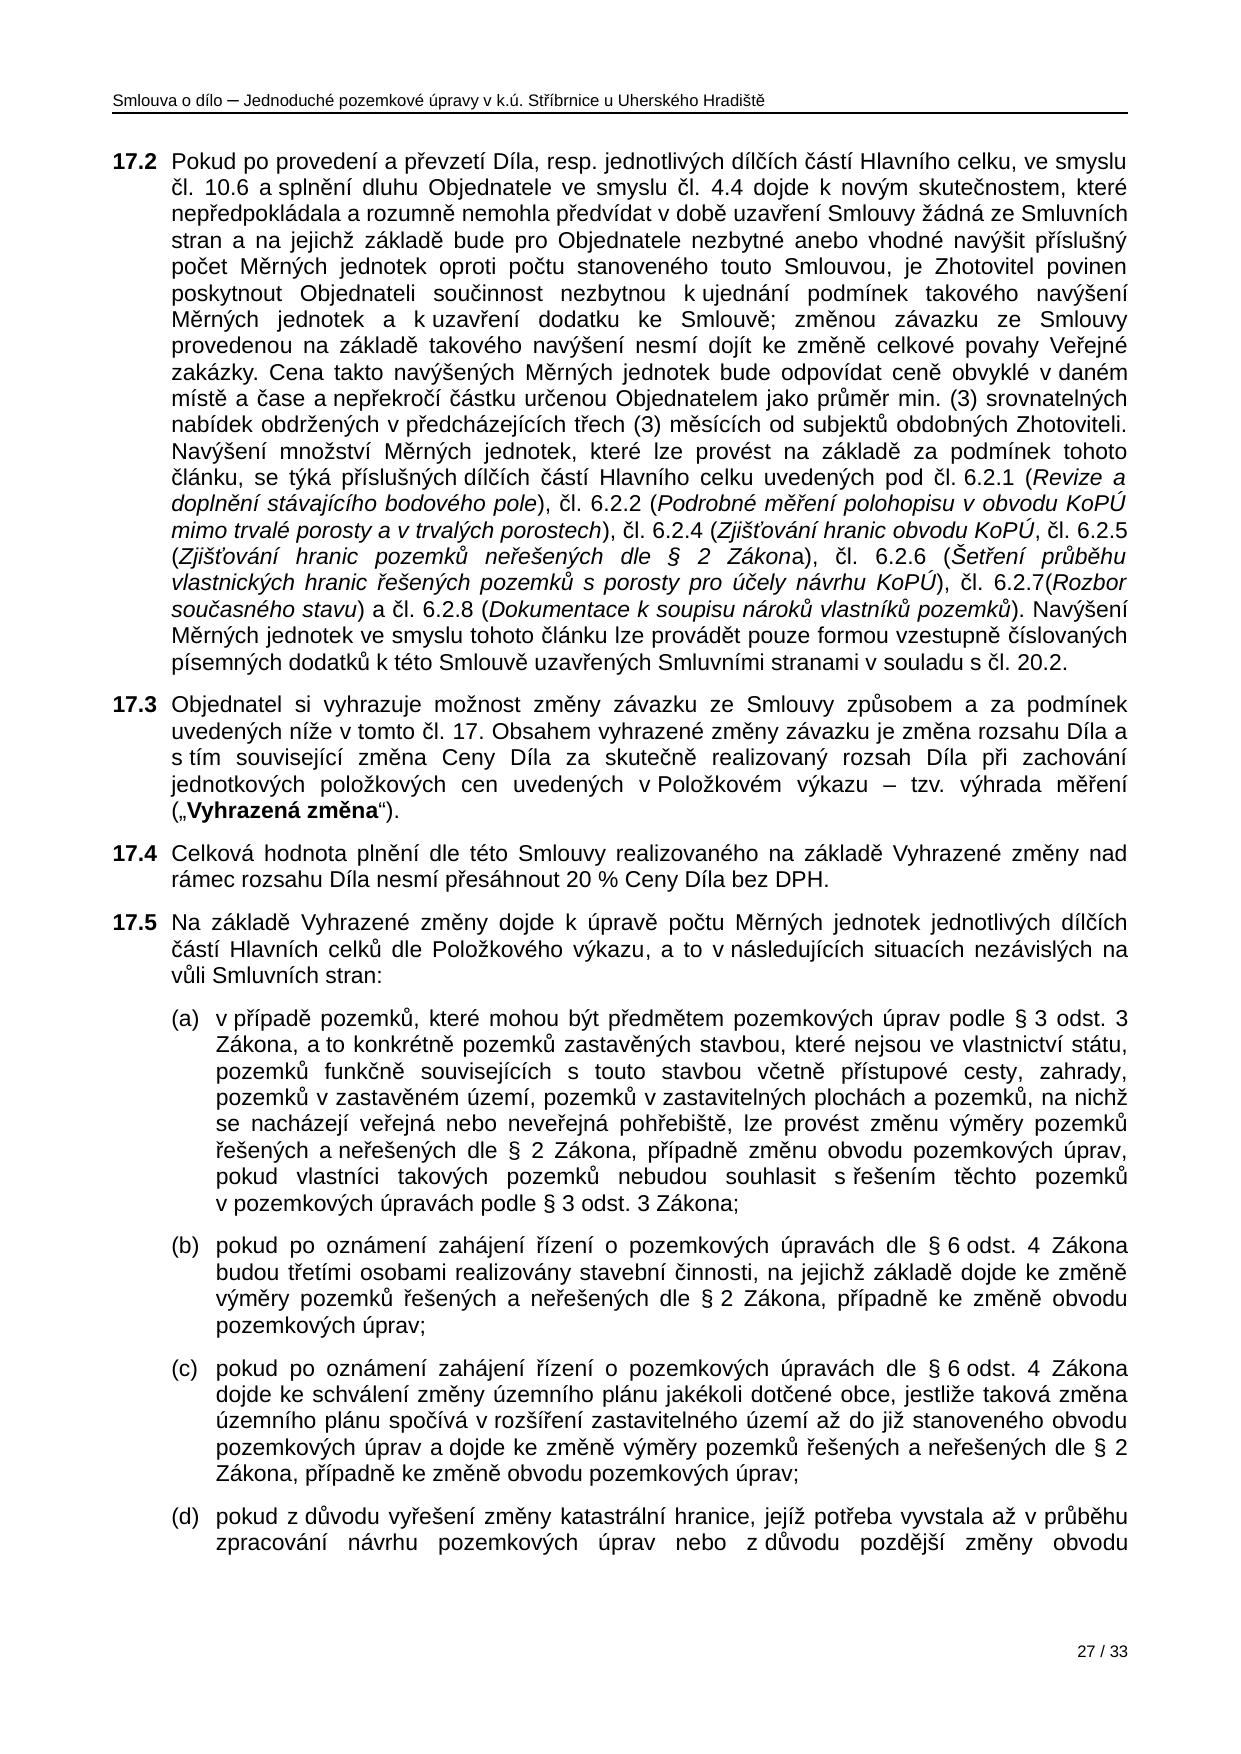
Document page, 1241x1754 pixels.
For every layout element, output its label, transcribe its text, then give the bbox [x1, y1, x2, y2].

text Pokud po provedení a převzetí Díla, resp. jednotlivých dílčích částí Hlavního celku, ve smyslu čl. 10.6 a splnění dluhu Objednatele ve smyslu čl. 4.4 dojde k novým skutečnostem, které nepředpokládala a rozumně nemohla předvídat v době uzavření Smlouvy žádná ze Smluvních stran a na jejichž základě bude pro Objednatele nezbytné anebo vhodné navýšit příslušný počet Měrných jednotek oproti počtu stanoveného touto Smlouvou, je Zhotovitel povinen poskytnout Objednateli součinnost nezbytnou k ujednání podmínek takového navýšení Měrných jednotek a k uzavření dodatku ke Smlouvě; změnou závazku ze Smlouvy provedenou na základě takového navýšení nesmí dojít ke změně celkové povahy Veřejné zakázky. Cena takto navýšených Měrných jednotek bude odpovídat ceně obvyklé v daném místě a čase a nepřekročí částku určenou Objednatelem jako průměr min. (3) srovnatelných nabídek obdržených v předcházejících třech (3) měsících od subjektů obdobných Zhotoviteli. Navýšení množství Měrných jednotek, které lze provést na základě za podmínek tohoto článku, se týká příslušných dílčích částí Hlavního celku uvedených pod čl. 6.2.1 (Revize a doplnění stávajícího bodového pole), čl. 6.2.2 (Podrobné měření polohopisu v obvodu KoPÚ mimo trvalé porosty a v trvalých porostech), čl. 6.2.4 (Zjišťování hranic obvodu KoPÚ, čl. 6.2.5 (Zjišťování hranic pozemků neřešených dle § 2 Zákona), čl. 6.2.6 (Šetření průběhu vlastnických hranic řešených pozemků s porosty pro účely návrhu KoPÚ), čl. 6.2.7(Rozbor současného stavu) a čl. 6.2.8 (Dokumentace k soupisu nároků vlastníků pozemků). Navýšení Měrných jednotek ve smyslu tohoto článku lze provádět pouze formou vzestupně číslovaných písemných dodatků k této Smlouvě uzavřených Smluvními stranami v souladu s čl. 20.2. [112, 148, 1128, 675]
text Celková hodnota plnění dle této Smlouvy realizovaného na základě Vyhrazené změny nad rámec rozsahu Díla nesmí přesáhnout 20 % Ceny Díla bez DPH. [112, 840, 1128, 893]
list v případě pozemků, které mohou být předmětem pozemkových úprav podle § 3 odst. 3 Zákona, a to konkrétně pozemků zastavěných stavbou, které nejsou ve vlastnictví státu, pozemků funkčně souvisejících s touto stavbou včetně přístupové cesty, zahrady, pozemků v zastavěném území, pozemků v zastavitelných plochách a pozemků, na nichž se nacházejí veřejná nebo neveřejná pohřebiště, lze provést změnu výměry pozemků řešených a neřešených dle § 2 Zákona, případně změnu obvodu pozemkových úprav, pokud vlastníci takových pozemků nebudou souhlasit s řešením těchto pozemků v pozemkových úpravách podle § 3 odst. 3 Zákona; [171, 1005, 1128, 1216]
list pokud po oznámení zahájení řízení o pozemkových úpravách dle § 6 odst. 4 Zákona dojde ke schválení změny územního plánu jakékoli dotčené obce, jestliže taková změna územního plánu spočívá v rozšíření zastavitelného území až do již stanoveného obvodu pozemkových úprav a dojde ke změně výměry pozemků řešených a neřešených dle § 2 Zákona, případně ke změně obvodu pozemkových úprav; [171, 1354, 1128, 1486]
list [171, 1503, 1128, 1556]
list pokud po oznámení zahájení řízení o pozemkových úpravách dle § 6 odst. 4 Zákona budou třetími osobami realizovány stavební činnosti, na jejichž základě dojde ke změně výměry pozemků řešených a neřešených dle § 2 Zákona, případně ke změně obvodu pozemkových úprav; [171, 1232, 1128, 1338]
text Na základě Vyhrazené změny dojde k úpravě počtu Měrných jednotek jednotlivých dílčích částí Hlavních celků dle Položkového výkazu, a to v následujících situacích nezávislých na vůli Smluvních stran: [112, 909, 1128, 988]
text Objednatel si vyhrazuje možnost změny závazku ze Smlouvy způsobem a za podmínek uvedených níže v tomto čl. 17. Obsahem vyhrazené změny závazku je změna rozsahu Díla a s tím související změna Ceny Díla za skutečně realizovaný rozsah Díla při zachování jednotkových položkových cen uvedených v Položkovém výkazu – tzv. výhrada měření („Vyhrazená změna“). [112, 691, 1128, 823]
